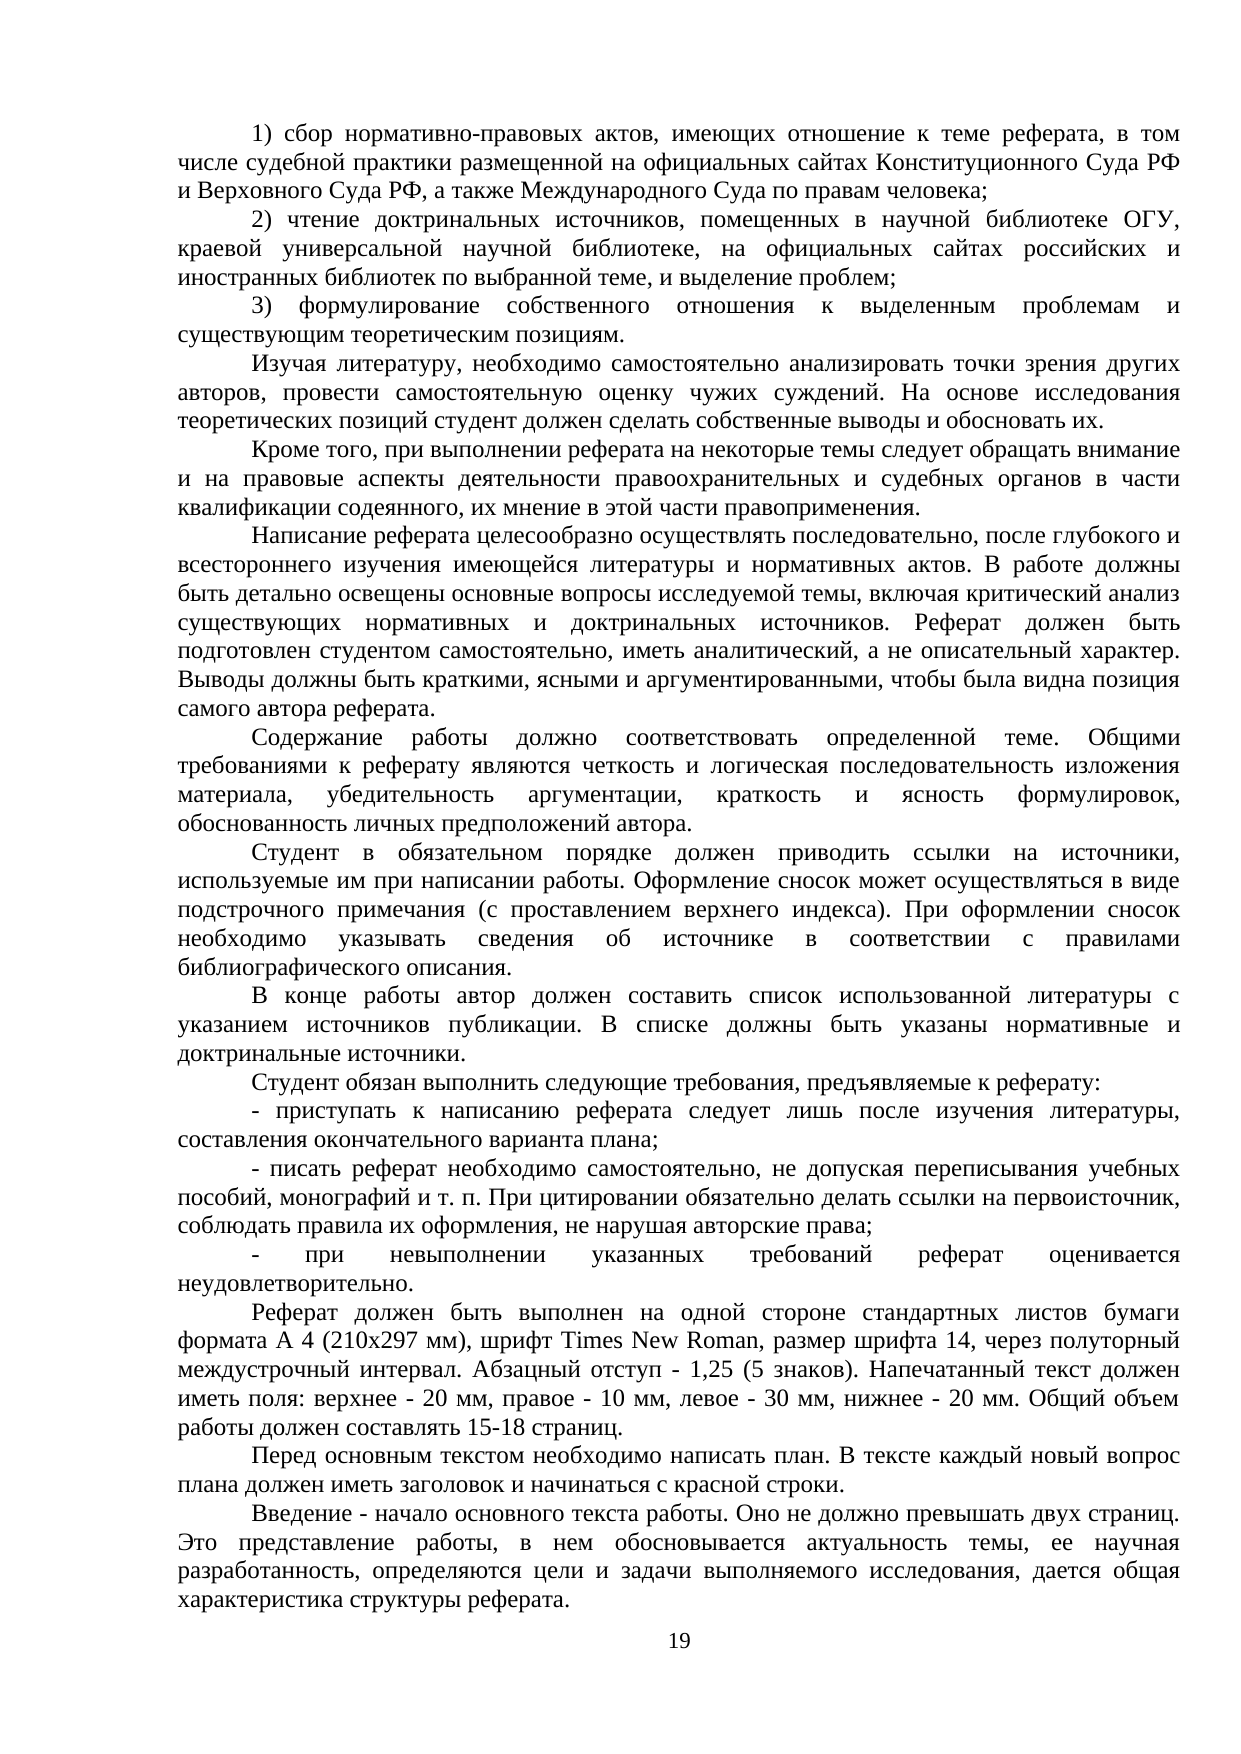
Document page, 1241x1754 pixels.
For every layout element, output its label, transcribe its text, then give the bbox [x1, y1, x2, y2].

text 3) формулирование собственного отношения к выделенным проблемам и существующим теоретическим позициям. [177, 291, 1181, 348]
text - приступать к написанию реферата следует лишь после изучения литературы, составления окончательного варианта плана; [177, 1096, 1181, 1153]
text Студент обязан выполнить следующие требования, предъявляемые к реферату: [177, 1067, 1181, 1096]
text Реферат должен быть выполнен на одной стороне стандартных листов бумаги формата А 4 (210х297 мм), шрифт Times New Roman, размер шрифта 14, через полуторный междустрочный интервал. Абзацный отступ - 1,25 (5 знаков). Напечатанный текст должен иметь поля: верхнее - , правое - , левое - , нижнее - . Общий объем работы должен составлять 15-18 страниц. [177, 1297, 1181, 1441]
text В конце работы автор должен составить список использованной литературы с указанием источников публикации. В списке должны быть указаны нормативные и доктринальные источники. [177, 981, 1181, 1067]
text Студент в обязательном порядке должен приводить ссылки на источники, используемые им при написании работы. Оформление сносок может осуществляться в виде подстрочного примечания (с проставлением верхнего индекса). При оформлении сносок необходимо указывать сведения об источнике в соответствии с правилами библиографического описания. [177, 837, 1181, 981]
text Содержание работы должно соответствовать определенной теме. Общими требованиями к реферату являются четкость и логическая последовательность изложения материала, убедительность аргументации, краткость и ясность формулировок, обоснованность личных предположений автора. [177, 722, 1181, 837]
text Кроме того, при выполнении реферата на некоторые темы следует обращать внимание и на правовые аспекты деятельности правоохранительных и судебных органов в части квалификации содеянного, их мнение в этой части правоприменения. [177, 434, 1181, 521]
text - писать реферат необходимо самостоятельно, не допуская переписывания учебных пособий, монографий и т. п. При цитировании обязательно делать ссылки на первоисточник, соблюдать правила их оформления, не нарушая авторские права; [177, 1153, 1181, 1239]
text - при невыполнении указанных требований реферат оценивается неудовлетворительно. [177, 1239, 1181, 1297]
text 2) чтение доктринальных источников, помещенных в научной библиотеке ОГУ, краевой универсальной научной библиотеке, на официальных сайтах российских и иностранных библиотек по выбранной теме, и выделение проблем; [177, 204, 1181, 291]
text 1) сбор нормативно-правовых актов, имеющих отношение к теме реферата, в том числе судебной практики размещенной на официальных сайтах Конституционного Суда РФ и Верховного Суда РФ, а также Международного Суда по правам человека; [177, 118, 1181, 204]
text Введение - начало основного текста работы. Оно не должно превышать двух страниц. Это представление работы, в нем обосновывается актуальность темы, ее научная разработанность, определяются цели и задачи выполняемого исследования, дается общая характеристика структуры реферата. [177, 1498, 1181, 1613]
text Изучая литературу, необходимо самостоятельно анализировать точки зрения других авторов, провести самостоятельную оценку чужих суждений. На основе исследования теоретических позиций студент должен сделать собственные выводы и обосновать их. [177, 348, 1181, 434]
text Перед основным текстом необходимо написать план. В тексте каждый новый вопрос плана должен иметь заголовок и начинаться с красной строки. [177, 1441, 1181, 1498]
text Написание реферата целесообразно осуществлять последовательно, после глубокого и всестороннего изучения имеющейся литературы и нормативных актов. В работе должны быть детально освещены основные вопросы исследуемой темы, включая критический анализ существующих нормативных и доктринальных источников. Реферат должен быть подготовлен студентом самостоятельно, иметь аналитический, а не описательный характер. Выводы должны быть краткими, ясными и аргументированными, чтобы была видна позиция самого автора реферата. [177, 521, 1181, 722]
